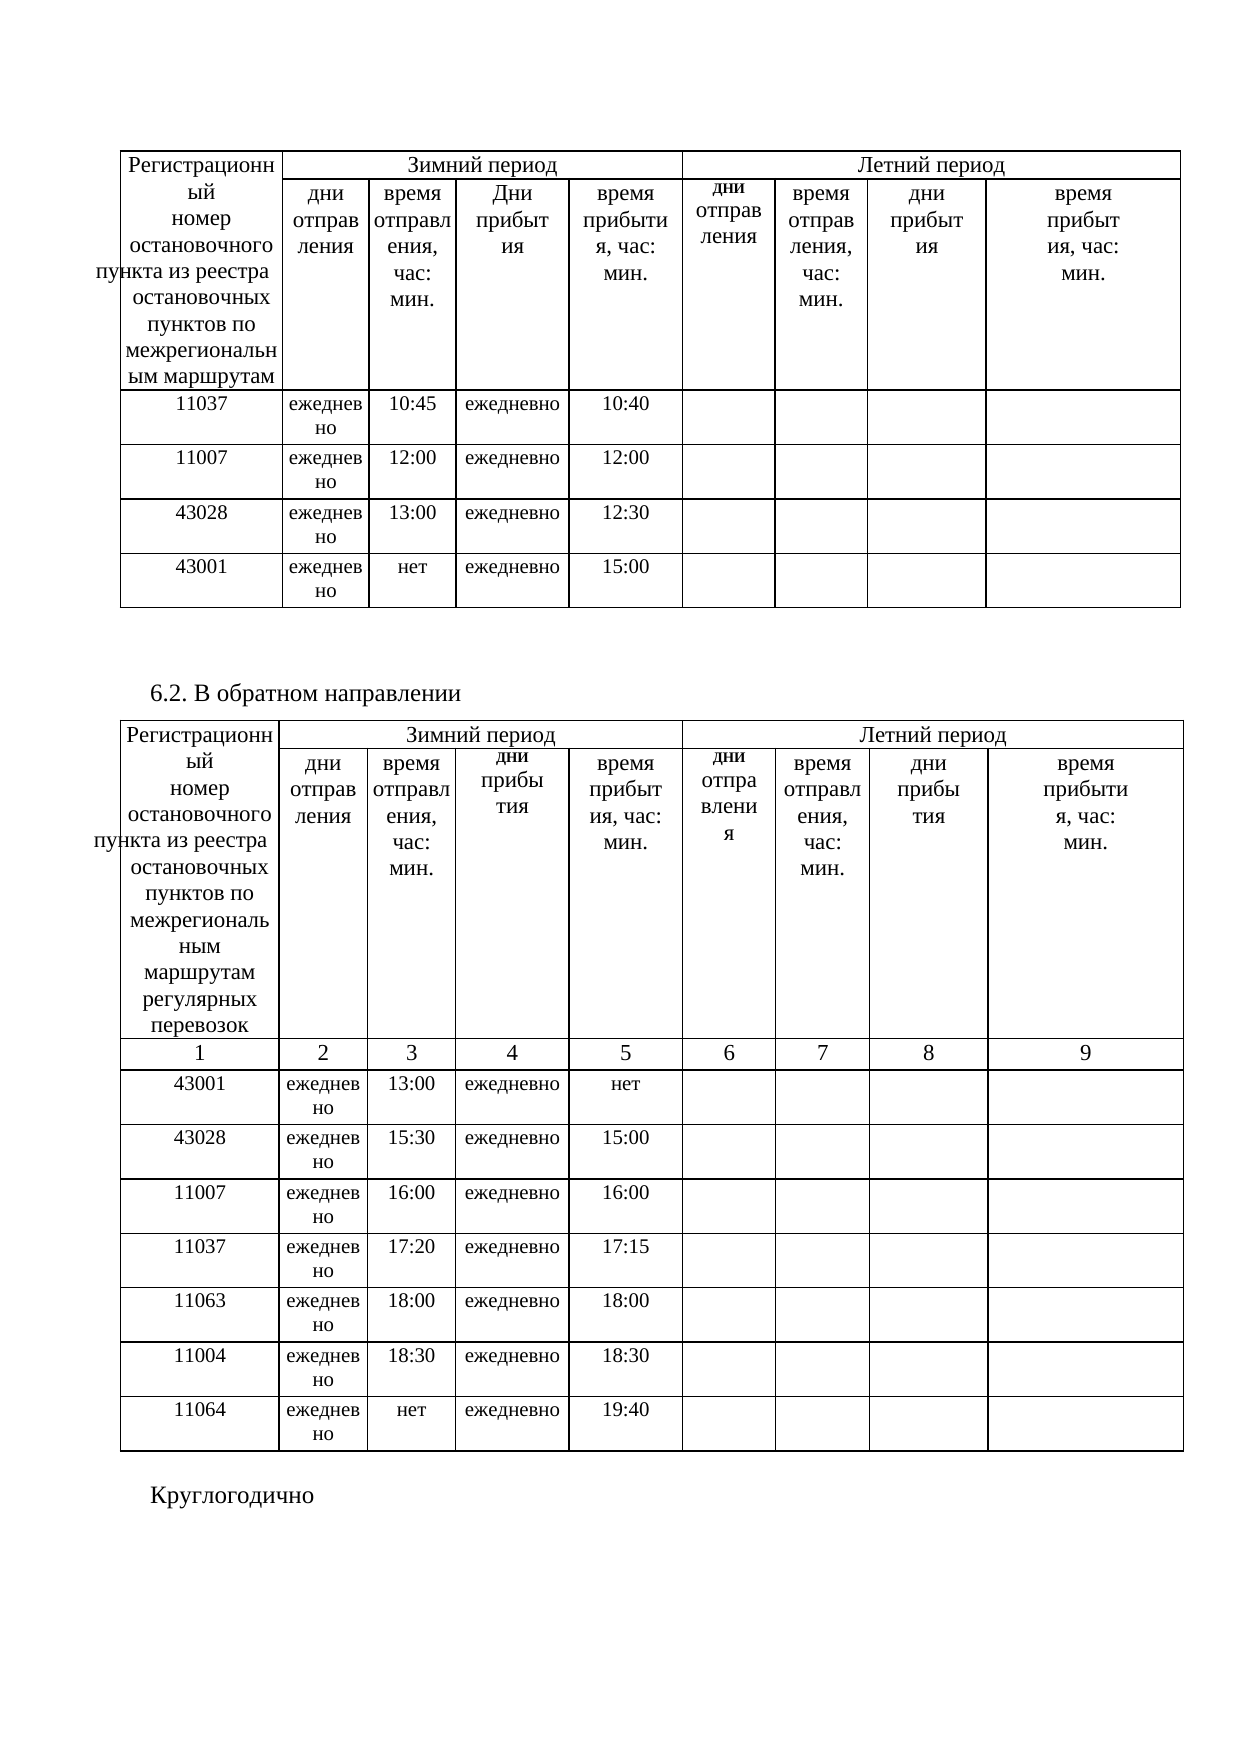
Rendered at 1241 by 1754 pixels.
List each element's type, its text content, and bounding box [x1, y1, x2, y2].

table_cell [776, 445, 867, 498]
table_cell 15:00 [570, 554, 682, 607]
table_cell 11004 [121, 1343, 278, 1396]
table_cell [683, 1234, 775, 1287]
table_cell время прибыти я, час: мин. [570, 180, 682, 389]
table_cell [776, 1343, 869, 1396]
table_cell 11037 [121, 391, 282, 444]
table_cell [987, 554, 1180, 607]
table_cell ДНИ прибы тия [456, 749, 568, 1037]
table_cell время отправл ения, час: мин. [776, 749, 869, 1037]
table_cell [683, 391, 774, 444]
table_cell 7 [776, 1039, 869, 1069]
table_cell 43028 [121, 500, 282, 552]
table_cell ежедневно [280, 1234, 367, 1287]
table_cell время отправл ения, час: мин. [368, 749, 455, 1037]
table_header Зимний период [283, 152, 682, 178]
table_cell [683, 445, 774, 498]
table_cell [776, 1397, 869, 1450]
table_cell время отправл ения, час: мин. [370, 180, 455, 389]
table_cell 12:00 [370, 445, 455, 498]
table_cell 18:30 [368, 1343, 455, 1396]
table_cell ежедневно [456, 1397, 568, 1450]
table_cell [683, 1343, 775, 1396]
table_cell 15:30 [368, 1125, 455, 1178]
table_cell 5 [570, 1039, 682, 1069]
table_cell 11063 [121, 1288, 278, 1341]
table_cell [989, 1234, 1183, 1287]
table_cell дни прибыт ия [868, 180, 985, 389]
table_cell 17:20 [368, 1234, 455, 1287]
table_cell 43001 [121, 1071, 278, 1124]
table_cell 12:00 [570, 445, 682, 498]
table_cell [776, 1288, 869, 1341]
table_cell ежедневно [456, 1125, 568, 1178]
table_cell [989, 1397, 1183, 1450]
table_cell 4 [456, 1039, 568, 1069]
table_cell 43028 [121, 1125, 278, 1178]
table_cell [776, 1071, 869, 1124]
table_cell [989, 1343, 1183, 1396]
table_cell [776, 391, 867, 444]
table_cell [683, 1397, 775, 1450]
table_cell [683, 1125, 775, 1178]
table_cell ежедневно [280, 1125, 367, 1178]
table_cell ежедневно [283, 500, 368, 552]
table_header Летний период [683, 721, 1183, 747]
table_cell [987, 391, 1180, 444]
text Круглогодично [150, 1480, 1090, 1509]
table_cell ДНИ отпра влени я [683, 749, 775, 1037]
table_cell [868, 500, 985, 552]
table_cell [683, 1071, 775, 1124]
table_cell 11007 [121, 445, 282, 498]
table_cell 6 [683, 1039, 775, 1069]
table_cell [989, 1180, 1183, 1232]
table_cell время прибыт ия, час: мин. [570, 749, 682, 1037]
table_cell нет [370, 554, 455, 607]
table_cell [776, 1234, 869, 1287]
table_header Регистрационный номер остановочного пункта из реестра остановочных пунктов по межрегиональным маршрутам регулярных перевозок [121, 721, 278, 1037]
table_cell ежедневно [280, 1397, 367, 1450]
table_cell [870, 1180, 987, 1232]
table_cell Дни прибыт ия [457, 180, 568, 389]
table_cell 13:00 [368, 1071, 455, 1124]
table_cell [870, 1397, 987, 1450]
table_cell [683, 554, 774, 607]
table_cell время прибыт ия, час: мин. [987, 180, 1180, 389]
table_cell [987, 445, 1180, 498]
table_cell 12:30 [570, 500, 682, 552]
table_cell 13:00 [370, 500, 455, 552]
table_cell [683, 1180, 775, 1232]
table_cell 16:00 [570, 1180, 682, 1232]
table_cell [868, 554, 985, 607]
table_cell 18:00 [570, 1288, 682, 1341]
table_cell нет [368, 1397, 455, 1450]
table_cell ежедневно [456, 1180, 568, 1232]
table_cell нет [570, 1071, 682, 1124]
table_cell [868, 445, 985, 498]
table_cell [870, 1234, 987, 1287]
table_cell [870, 1288, 987, 1341]
table_cell [870, 1343, 987, 1396]
table_cell 3 [368, 1039, 455, 1069]
table_cell 19:40 [570, 1397, 682, 1450]
table_cell дни отправ ления [280, 749, 367, 1037]
table_cell дни отправ ления [283, 180, 368, 389]
table_cell 8 [870, 1039, 987, 1069]
table_cell 11037 [121, 1234, 278, 1287]
table_cell [683, 500, 774, 552]
table_cell [868, 391, 985, 444]
table_cell ежедневно [280, 1288, 367, 1341]
table_cell ежедневно [456, 1071, 568, 1124]
table_cell 43001 [121, 554, 282, 607]
table_cell ежедневно [283, 445, 368, 498]
table_cell [989, 1288, 1183, 1341]
table_cell 10:45 [370, 391, 455, 444]
text 6.2. В обратном направлении [150, 678, 1090, 707]
table_cell ежедневно [457, 554, 568, 607]
table_cell [776, 1125, 869, 1178]
table_cell 11007 [121, 1180, 278, 1232]
table_cell время отправ ления, час: мин. [776, 180, 867, 389]
table_cell ежедневно [283, 391, 368, 444]
table_cell ежедневно [457, 445, 568, 498]
table_cell ежедневно [280, 1071, 367, 1124]
table_cell [683, 1288, 775, 1341]
table_cell ежедневно [456, 1288, 568, 1341]
table_cell 16:00 [368, 1180, 455, 1232]
table_header Летний период [683, 152, 1180, 178]
table_cell 17:15 [570, 1234, 682, 1287]
table_cell [776, 500, 867, 552]
table_cell 10:40 [570, 391, 682, 444]
table_cell ежедневно [456, 1343, 568, 1396]
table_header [121, 152, 282, 389]
table_cell 18:30 [570, 1343, 682, 1396]
table_cell ежедневно [280, 1180, 367, 1232]
table_cell 9 [989, 1039, 1183, 1069]
table_cell ежедневно [280, 1343, 367, 1396]
table_cell 15:00 [570, 1125, 682, 1178]
table_cell 18:00 [368, 1288, 455, 1341]
table_cell ежедневно [456, 1234, 568, 1287]
table_cell ДНИ отправ ления [683, 180, 774, 389]
table_cell [870, 1071, 987, 1124]
table_header Зимний период [280, 721, 682, 747]
table_cell 1 [121, 1039, 278, 1069]
table_cell дни прибы тия [870, 749, 987, 1037]
table_cell время прибыти я, час: мин. [989, 749, 1183, 1037]
table_cell [870, 1125, 987, 1178]
table_cell 11064 [121, 1397, 278, 1450]
table_cell 2 [280, 1039, 367, 1069]
table_cell [987, 500, 1180, 552]
table_cell [776, 554, 867, 607]
table_cell [989, 1071, 1183, 1124]
table_cell [776, 1180, 869, 1232]
table_cell [989, 1125, 1183, 1178]
table_cell ежедневно [283, 554, 368, 607]
table_cell ежедневно [457, 500, 568, 552]
table_cell ежедневно [457, 391, 568, 444]
